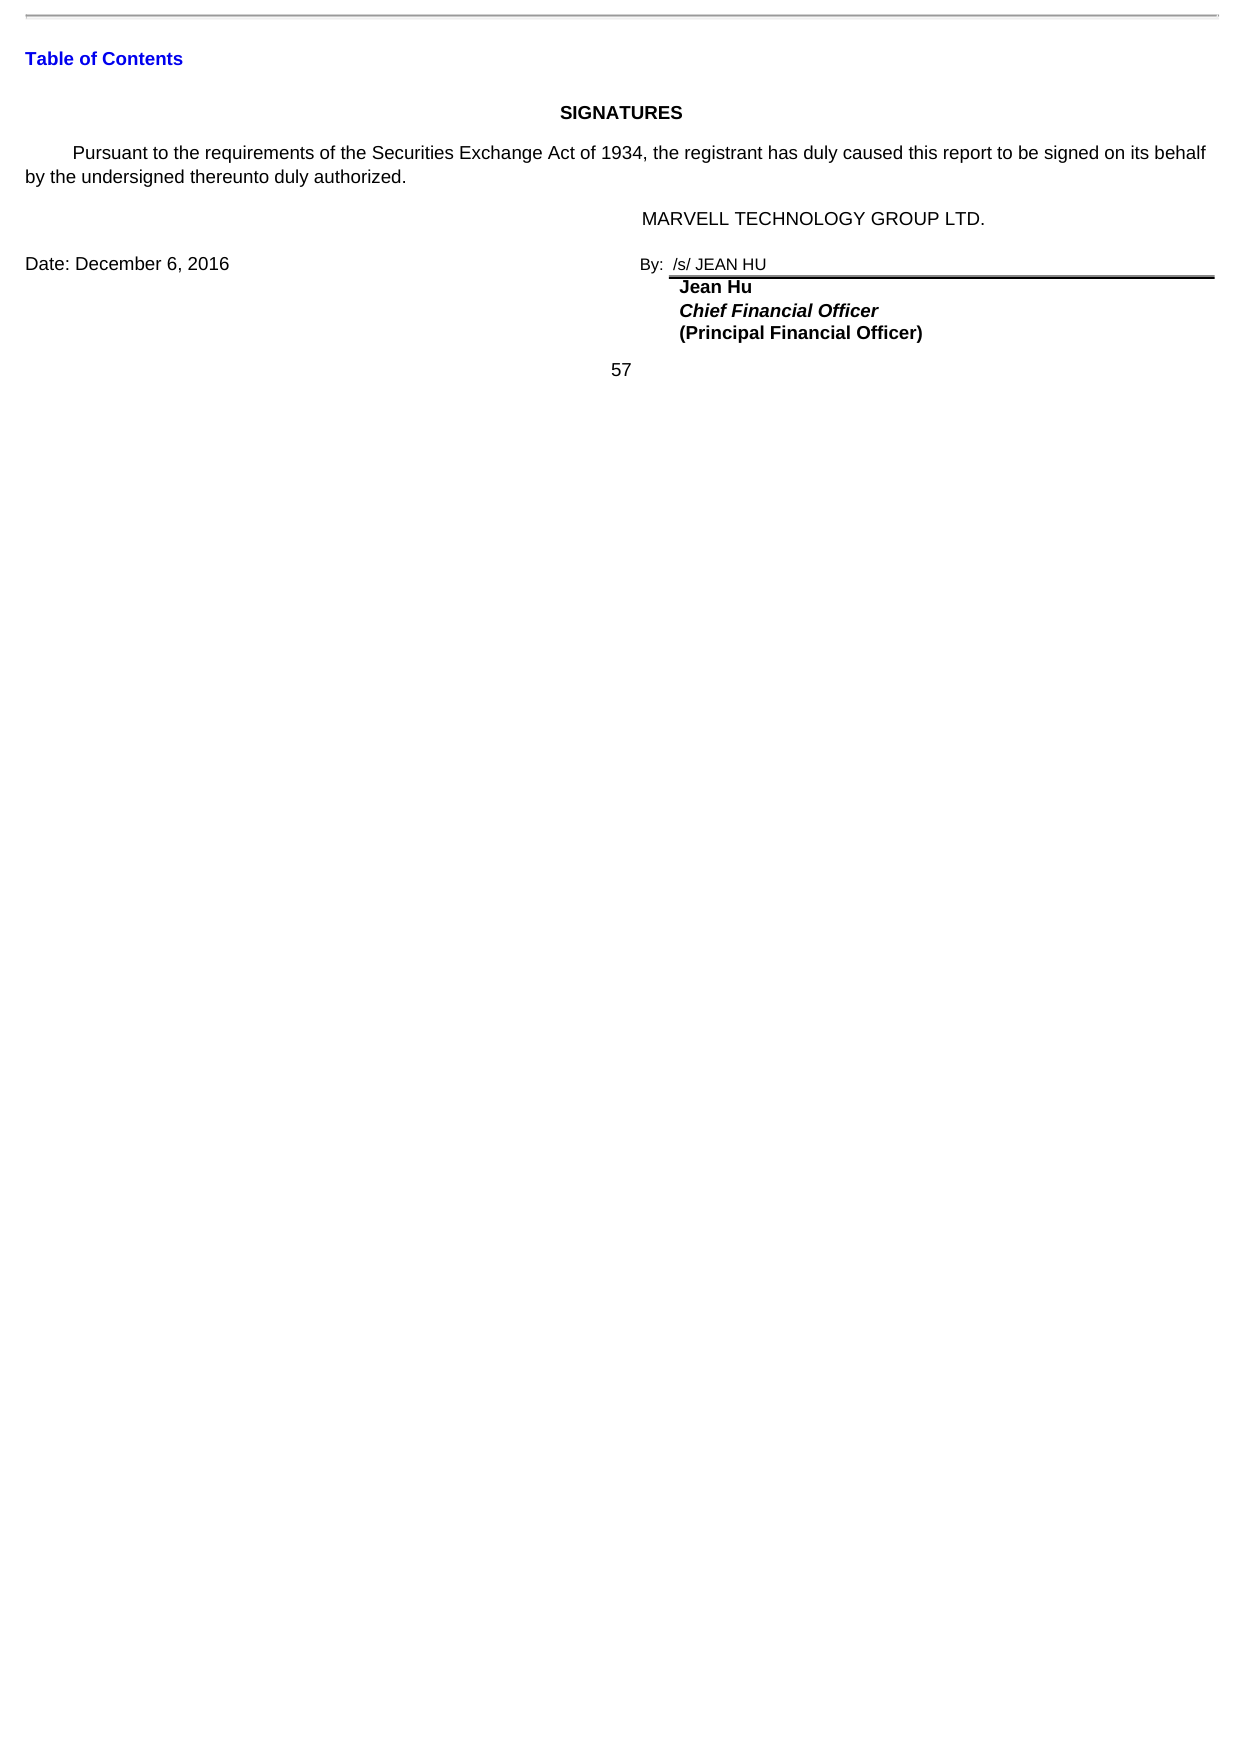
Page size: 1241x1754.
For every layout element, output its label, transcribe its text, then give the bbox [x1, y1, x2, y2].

text Date: December 6, 2016 By: /s/ JEAN HU [25, 252, 1213, 274]
text (Principal Financial Officer) [679, 322, 1213, 343]
picture [668, 275, 1215, 279]
text Pursuant to the requirements of the Securities Exchange Act of 1934, the registrant has duly caused this report to be signed on its behalf by the undersigned thereunto duly authorized. [25, 142, 1213, 187]
text 57 [25, 359, 1217, 381]
text MARVELL TECHNOLOGY GROUP LTD. [642, 207, 1213, 229]
text SIGNATURES [25, 102, 1217, 123]
text Chief Financial Officer [679, 299, 1213, 321]
picture [23, 14, 1220, 21]
text Jean Hu [679, 276, 1213, 297]
text Table of Contents [25, 48, 1213, 69]
